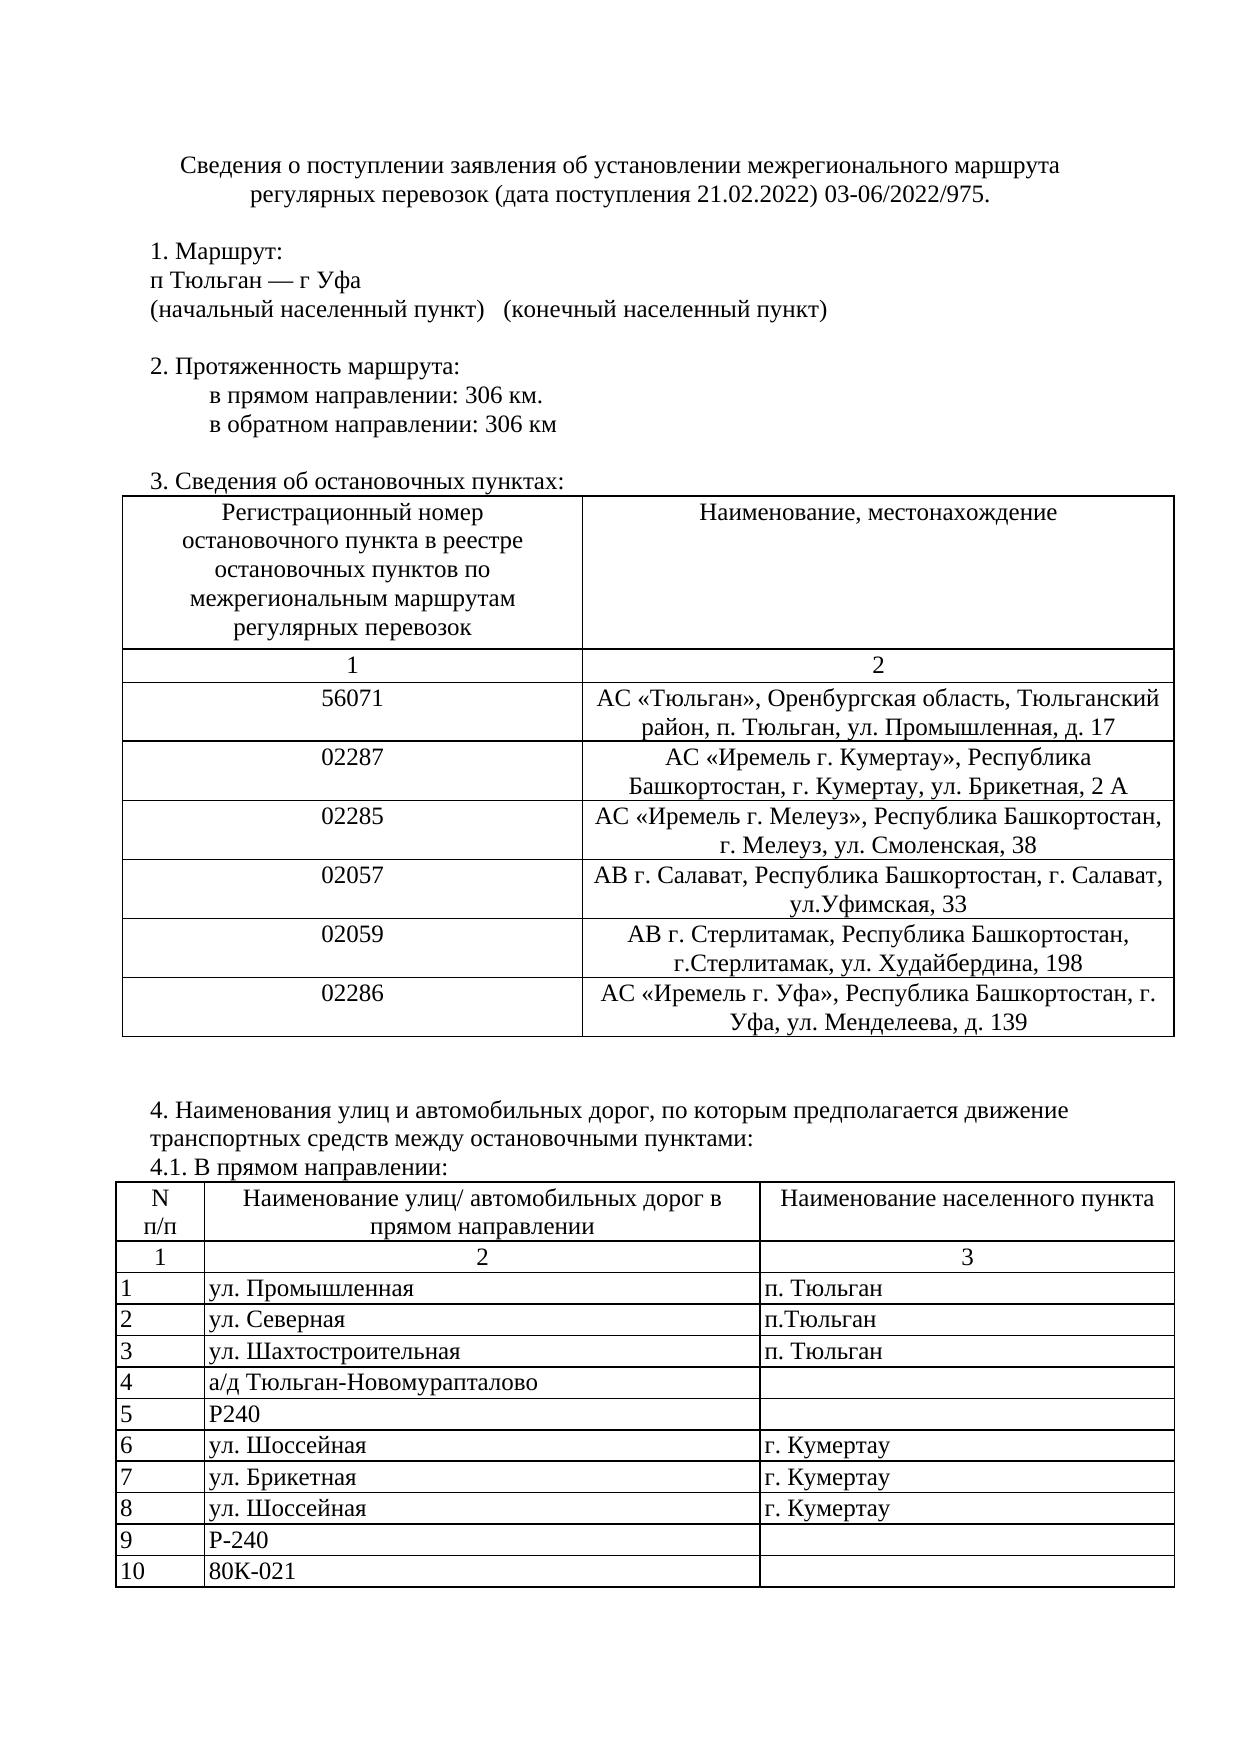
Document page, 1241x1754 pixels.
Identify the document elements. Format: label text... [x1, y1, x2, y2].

table_cell 3 [117, 1336, 204, 1366]
table_header Наименование, местонахождение [583, 497, 1173, 648]
table_cell ул. Северная [205, 1305, 759, 1334]
table_cell 5 [117, 1399, 204, 1429]
table_cell 56071 [123, 683, 582, 740]
table_cell ул. Брикетная [205, 1462, 759, 1492]
text п Тюльган — г Уфа [150, 265, 1090, 294]
table_cell [761, 1368, 1174, 1397]
text в обратном направлении: 306 км [150, 409, 1090, 437]
table_cell 3 [761, 1242, 1174, 1272]
table_cell 6 [117, 1431, 204, 1460]
table_cell 2 [117, 1305, 204, 1334]
table_cell 1 [123, 650, 582, 681]
table_cell [761, 1556, 1174, 1586]
table_cell ул. Шахтостроительная [205, 1336, 759, 1366]
table_cell 2 [583, 650, 1173, 681]
table_cell п. Тюльган [761, 1273, 1174, 1303]
table_cell 1 [117, 1273, 204, 1303]
text 3. Сведения об остановочных пунктах: [150, 466, 1090, 495]
table_cell г. Кумертау [761, 1493, 1174, 1523]
table_cell АС «Иремель г. Кумертау», Республика Башкортостан, г. Кумертау, ул. Брикетная, 2 А [583, 742, 1173, 799]
table_cell [761, 1525, 1174, 1555]
table_header Регистрационный номер остановочного пункта в реестре остановочных пунктов по межрегиональным маршрутам регулярных перевозок [123, 497, 582, 648]
text 1. Маршрут: [150, 236, 1090, 265]
table_cell 9 [117, 1525, 204, 1555]
table_cell [761, 1399, 1174, 1429]
table_cell 4 [117, 1368, 204, 1397]
table_cell 10 [117, 1556, 204, 1586]
table_cell 1 [117, 1242, 204, 1272]
table_cell АС «Тюльган», Оренбургская область, Тюльганский район, п. Тюльган, ул. Промышленная, д. 17 [583, 683, 1173, 740]
table_cell п.Тюльган [761, 1305, 1174, 1334]
text (начальный населенный пункт) (конечный населенный пункт) [150, 294, 1090, 322]
table_header N п/п [117, 1183, 204, 1240]
table_cell АС «Иремель г. Уфа», Республика Башкортостан, г. Уфа, ул. Менделеева, д. 139 [583, 978, 1173, 1036]
table_cell 02057 [123, 860, 582, 918]
text 2. Протяженность маршрута: [150, 351, 1090, 380]
text 4.1. В прямом направлении: [150, 1152, 1090, 1181]
table_cell ул. Промышленная [205, 1273, 759, 1303]
table_cell ул. Шоссейная [205, 1431, 759, 1460]
table_header Наименование улиц/ автомобильных дорог в прямом направлении [205, 1183, 759, 1240]
table_cell ул. Шоссейная [205, 1493, 759, 1523]
table_cell АВ г. Стерлитамак, Республика Башкортостан, г.Стерлитамак, ул. Худайбердина, 198 [583, 919, 1173, 977]
text в прямом направлении: 306 км. [150, 380, 1090, 409]
table_header Наименование населенного пункта [761, 1183, 1174, 1240]
table_cell 02287 [123, 742, 582, 799]
table_cell 7 [117, 1462, 204, 1492]
table_cell Р240 [205, 1399, 759, 1429]
table_cell 02059 [123, 919, 582, 977]
table_cell г. Кумертау [761, 1431, 1174, 1460]
table_cell п. Тюльган [761, 1336, 1174, 1366]
table_cell Р-240 [205, 1525, 759, 1555]
text Сведения о поступлении заявления об установлении межрегионального маршрута регулярных перевозок (дата поступления 21.02.2022) 03-06/2022/975. [150, 150, 1090, 207]
table_cell АВ г. Салават, Республика Башкортостан, г. Салават, ул.Уфимская, 33 [583, 860, 1173, 918]
table_cell 02286 [123, 978, 582, 1036]
table_cell АС «Иремель г. Мелеуз», Республика Башкортостан, г. Мелеуз, ул. Смоленская, 38 [583, 801, 1173, 858]
table_cell 80К-021 [205, 1556, 759, 1586]
text 4. Наименования улиц и автомобильных дорог, по которым предполагается движение транспортных средств между остановочными пунктами: [150, 1095, 1090, 1152]
table_cell 2 [205, 1242, 759, 1272]
table_cell 8 [117, 1493, 204, 1523]
table_cell 02285 [123, 801, 582, 858]
table_cell г. Кумертау [761, 1462, 1174, 1492]
table_cell а/д Тюльган-Новомурапталово [205, 1368, 759, 1397]
